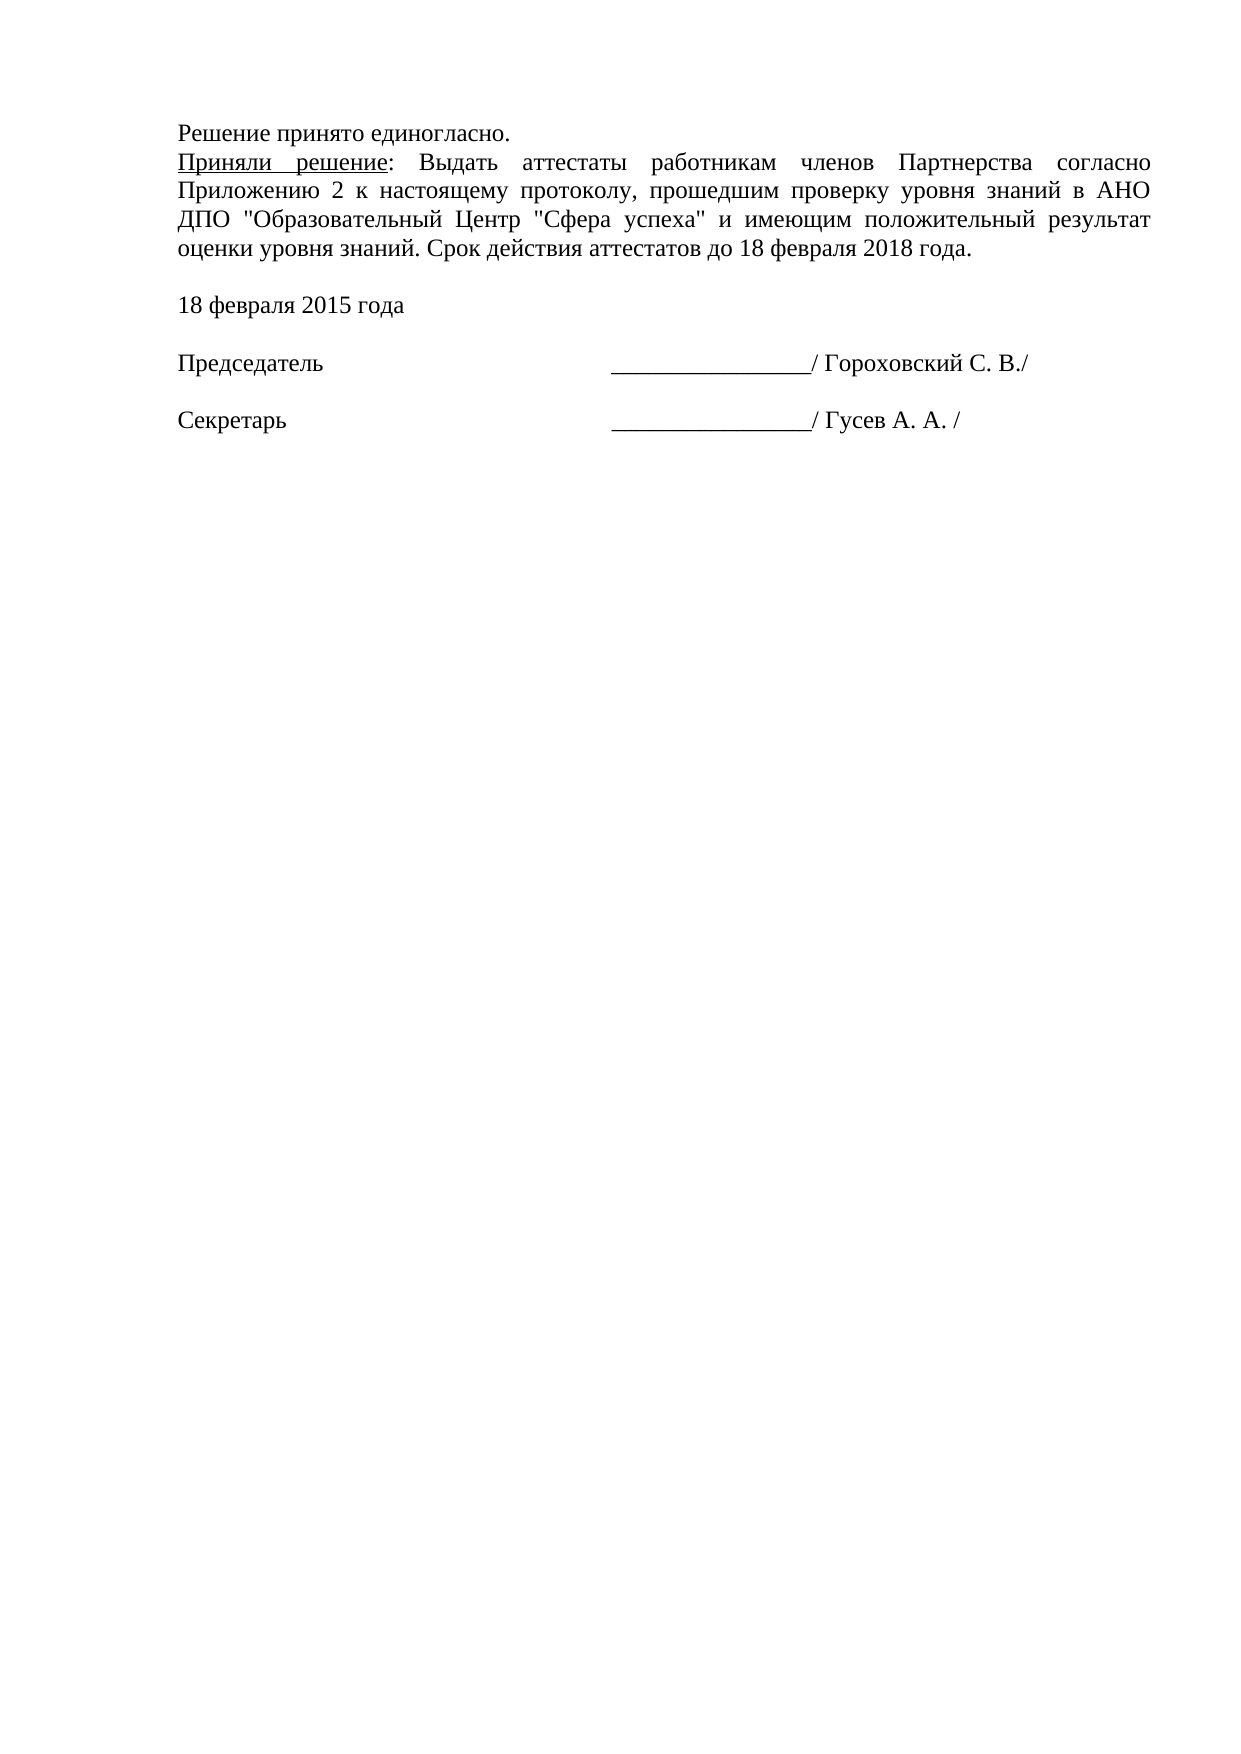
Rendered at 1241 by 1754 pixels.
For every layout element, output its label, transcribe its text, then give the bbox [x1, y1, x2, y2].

text Решение принято единогласно. [177, 118, 1152, 147]
text 18 февраля 2015 года [177, 291, 1152, 319]
text Секретарь ________________/ Гусев А. А. / [177, 406, 1152, 434]
text Председатель ________________/ Гороховский С. В. / [177, 348, 1152, 377]
text Приняли решение: Выдать аттестаты работникам членов Партнерства согласно Приложению 2 к настоящему протоколу, прошедшим проверку уровня знаний в АНО ДПО "Образовательный Центр "Сфера успеха" и имеющим положительный результат оценки уровня знаний. Срок действия аттестатов до 18 февраля 2018 года. [177, 147, 1152, 262]
